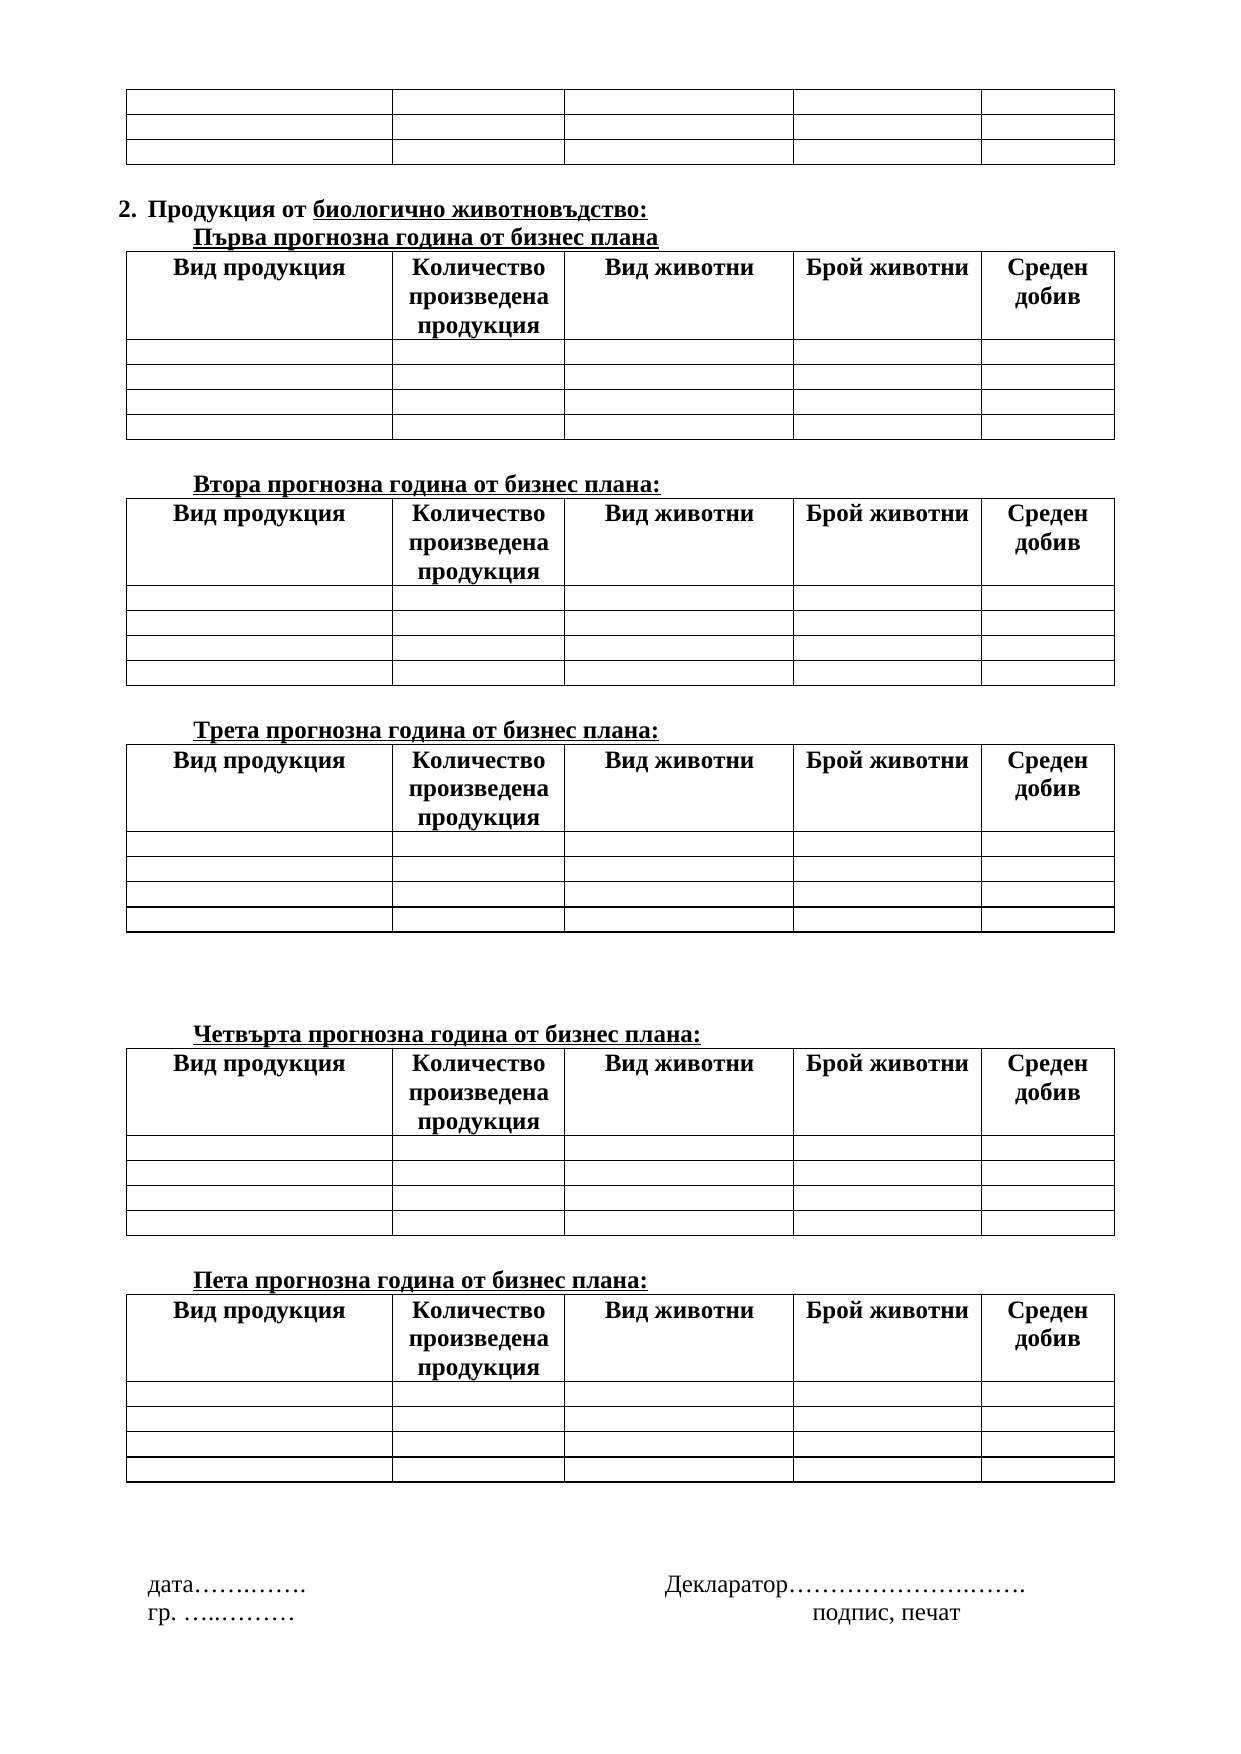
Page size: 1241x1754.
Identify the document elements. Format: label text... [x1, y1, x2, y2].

table_cell [794, 390, 981, 414]
table_cell [982, 586, 1114, 610]
table_cell [127, 1432, 392, 1456]
table_cell [565, 390, 793, 414]
table_cell [982, 1136, 1114, 1160]
table_cell [565, 908, 793, 931]
table_cell [794, 908, 981, 931]
text Пета прогнозна година от бизнес плана: [193, 1265, 1093, 1294]
table_cell [982, 390, 1114, 414]
table_cell [565, 857, 793, 881]
table_header Среден добив [982, 499, 1114, 585]
table_cell [393, 586, 564, 610]
table_header Вид животни [565, 1049, 793, 1135]
table_cell [794, 1136, 981, 1160]
table_cell [982, 1382, 1114, 1406]
table_cell [794, 1458, 981, 1481]
table_cell [794, 1211, 981, 1235]
table_cell [565, 1432, 793, 1456]
table_cell [393, 661, 564, 685]
table_header Среден добив [982, 1049, 1114, 1135]
table_cell [565, 365, 793, 389]
table_cell [127, 140, 392, 164]
table_cell [127, 390, 392, 414]
table_cell [794, 832, 981, 856]
table_cell [393, 882, 564, 906]
table_header Количество произведена продукция [393, 499, 564, 585]
table_cell [982, 1432, 1114, 1456]
table_header Брой животни [794, 1049, 981, 1135]
table_cell [982, 882, 1114, 906]
table_cell [565, 1211, 793, 1235]
table_cell [565, 1382, 793, 1406]
table_cell [127, 611, 392, 635]
table_cell [127, 115, 392, 139]
table_cell [127, 1407, 392, 1431]
text Четвърта прогнозна година от бизнес плана: [193, 1019, 1093, 1047]
table_cell [393, 832, 564, 856]
table_header Вид животни [565, 252, 793, 338]
table_header Брой животни [794, 745, 981, 831]
table_cell [565, 140, 793, 164]
table_header Вид продукция [127, 745, 392, 831]
table_header Брой животни [794, 499, 981, 585]
table_header Среден добив [982, 745, 1114, 831]
table_cell [127, 1161, 392, 1185]
table_cell [127, 340, 392, 364]
table_cell [565, 1407, 793, 1431]
table_header Вид животни [565, 1295, 793, 1381]
table_cell [565, 1136, 793, 1160]
text Втора прогнозна година от бизнес плана: [193, 469, 1093, 497]
table_cell [982, 857, 1114, 881]
table_cell [127, 586, 392, 610]
list Продукция от биологично животновъдство: [118, 194, 1093, 222]
table_cell [127, 1458, 392, 1481]
table_cell [794, 1407, 981, 1431]
table_cell [565, 611, 793, 635]
table_cell [393, 1407, 564, 1431]
table_cell [794, 1432, 981, 1456]
table_cell [982, 636, 1114, 660]
table_cell [393, 365, 564, 389]
table_cell [982, 1211, 1114, 1235]
table_cell [127, 365, 392, 389]
table_cell [982, 1186, 1114, 1210]
table_header Количество произведена продукция [393, 1049, 564, 1135]
table_cell [565, 115, 793, 139]
table_cell [565, 586, 793, 610]
text Трета прогнозна година от бизнес плана: [193, 715, 1093, 744]
table_cell [393, 857, 564, 881]
table_cell [127, 882, 392, 906]
table_cell [982, 365, 1114, 389]
table_header Вид животни [565, 745, 793, 831]
table_cell [127, 908, 392, 931]
table_cell [127, 1211, 392, 1235]
table_cell [393, 1161, 564, 1185]
table_header Брой животни [794, 252, 981, 338]
table_cell [393, 1136, 564, 1160]
table_cell [393, 415, 564, 439]
table_cell [127, 661, 392, 685]
table_cell [393, 1211, 564, 1235]
table_cell [982, 90, 1114, 114]
table_cell [794, 415, 981, 439]
table_header Вид продукция [127, 499, 392, 585]
table_cell [127, 1382, 392, 1406]
table_header Количество произведена продукция [393, 252, 564, 338]
table_cell [794, 611, 981, 635]
table_cell [982, 1161, 1114, 1185]
table_cell [393, 1432, 564, 1456]
table_cell [393, 340, 564, 364]
table_cell [794, 1186, 981, 1210]
table_cell [393, 90, 564, 114]
table_cell [565, 661, 793, 685]
table_header Вид животни [565, 499, 793, 585]
table_cell [982, 661, 1114, 685]
table_cell [127, 832, 392, 856]
table_cell [565, 340, 793, 364]
table_cell [982, 611, 1114, 635]
text гр. …..……… подпис, печат [148, 1597, 1093, 1626]
table_cell [794, 1382, 981, 1406]
table_cell [794, 586, 981, 610]
table_cell [393, 636, 564, 660]
table_cell [127, 1186, 392, 1210]
table_cell [127, 636, 392, 660]
table_cell [794, 1161, 981, 1185]
table_header Количество произведена продукция [393, 745, 564, 831]
table_cell [794, 857, 981, 881]
table_cell [565, 882, 793, 906]
table_cell [982, 832, 1114, 856]
table_cell [565, 415, 793, 439]
table_header Среден добив [982, 1295, 1114, 1381]
table_cell [393, 1382, 564, 1406]
table_cell [794, 140, 981, 164]
table_cell [982, 908, 1114, 931]
table_cell [794, 882, 981, 906]
table_cell [565, 1161, 793, 1185]
table_cell [794, 661, 981, 685]
table_cell [982, 1407, 1114, 1431]
text Първа прогнозна година от бизнес плана [193, 222, 1093, 251]
table_cell [393, 1186, 564, 1210]
table_cell [393, 115, 564, 139]
table_cell [127, 415, 392, 439]
table_cell [127, 90, 392, 114]
table_cell [982, 140, 1114, 164]
table_cell [982, 340, 1114, 364]
table_header Вид продукция [127, 1049, 392, 1135]
table_cell [565, 1186, 793, 1210]
table_cell [794, 90, 981, 114]
table_cell [982, 1458, 1114, 1481]
table_cell [982, 415, 1114, 439]
table_cell [794, 636, 981, 660]
table_header Количество произведена продукция [393, 1295, 564, 1381]
table_cell [127, 857, 392, 881]
table_cell [127, 1136, 392, 1160]
text дата…….……. Декларатор………………….……. [148, 1569, 1093, 1597]
table_cell [393, 140, 564, 164]
table_cell [393, 611, 564, 635]
table_cell [565, 1458, 793, 1481]
table_header Среден добив [982, 252, 1114, 338]
table_cell [565, 636, 793, 660]
table_header Вид продукция [127, 252, 392, 338]
table_cell [393, 908, 564, 931]
table_cell [794, 340, 981, 364]
table_cell [393, 390, 564, 414]
table_header Вид продукция [127, 1295, 392, 1381]
table_cell [982, 115, 1114, 139]
table_cell [794, 365, 981, 389]
table_header Брой животни [794, 1295, 981, 1381]
table_cell [565, 832, 793, 856]
table_cell [565, 90, 793, 114]
table_cell [393, 1458, 564, 1481]
table_cell [794, 115, 981, 139]
